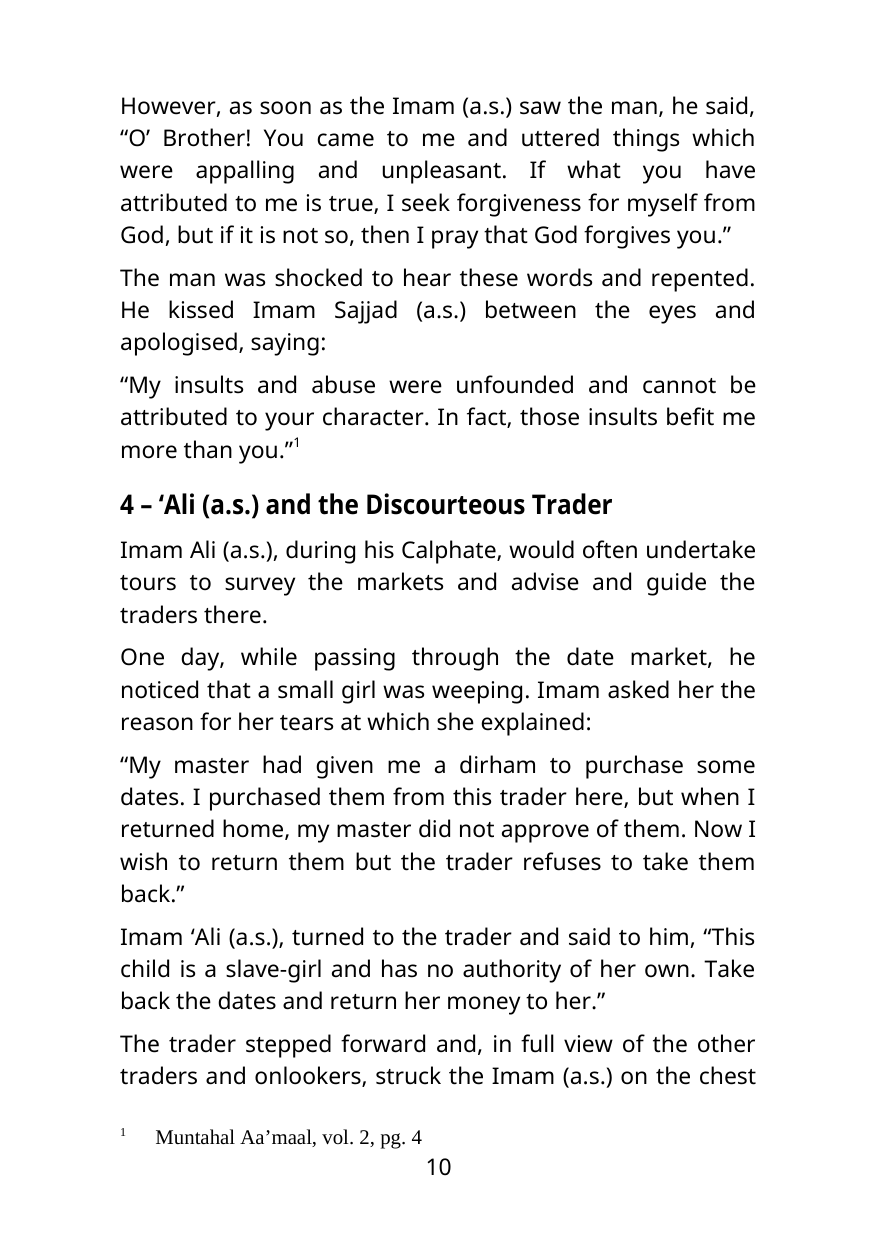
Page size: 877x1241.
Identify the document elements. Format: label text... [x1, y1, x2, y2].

text “My master had given me a dirham to purchase some dates. I purchased them from this trader here, but when I returned home, my master did not approve of them. Now I wish to return them but the trader refuses to take them back.” [120, 747, 757, 909]
text One day, while passing through the date market, he noticed that a small girl was weeping. Imam asked her the reason for her tears at which she explained: [120, 640, 757, 737]
text However, as soon as the Imam (a.s.) saw the man, he said, “O’ Brother! You came to me and uttered things which were appalling and unpleasant. If what you have attributed to me is true, I seek forgiveness for myself from God, but if it is not so, then I pray that God forgives you.” [120, 88, 757, 250]
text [120, 1026, 757, 1091]
text Imam ‘Ali (a.s.), turned to the trader and said to him, “This child is a slave-girl and has no authority of her own. Take back the dates and return her money to her.” [120, 919, 757, 1016]
subtitle 4 – ‘Ali (a.s.) and the Discourteous Trader [120, 485, 757, 522]
text Imam Ali (a.s.), during his Calphate, would often undertake tours to survey the markets and advise and guide the traders there. [120, 533, 757, 629]
text The man was shocked to hear these words and repented. He kissed Imam Sajjad (a.s.) between the eyes and apologised, saying: [120, 260, 757, 357]
text “My insults and abuse were unfounded and cannot be attributed to your character. In fact, those insults befit me more than you.” [120, 368, 757, 464]
